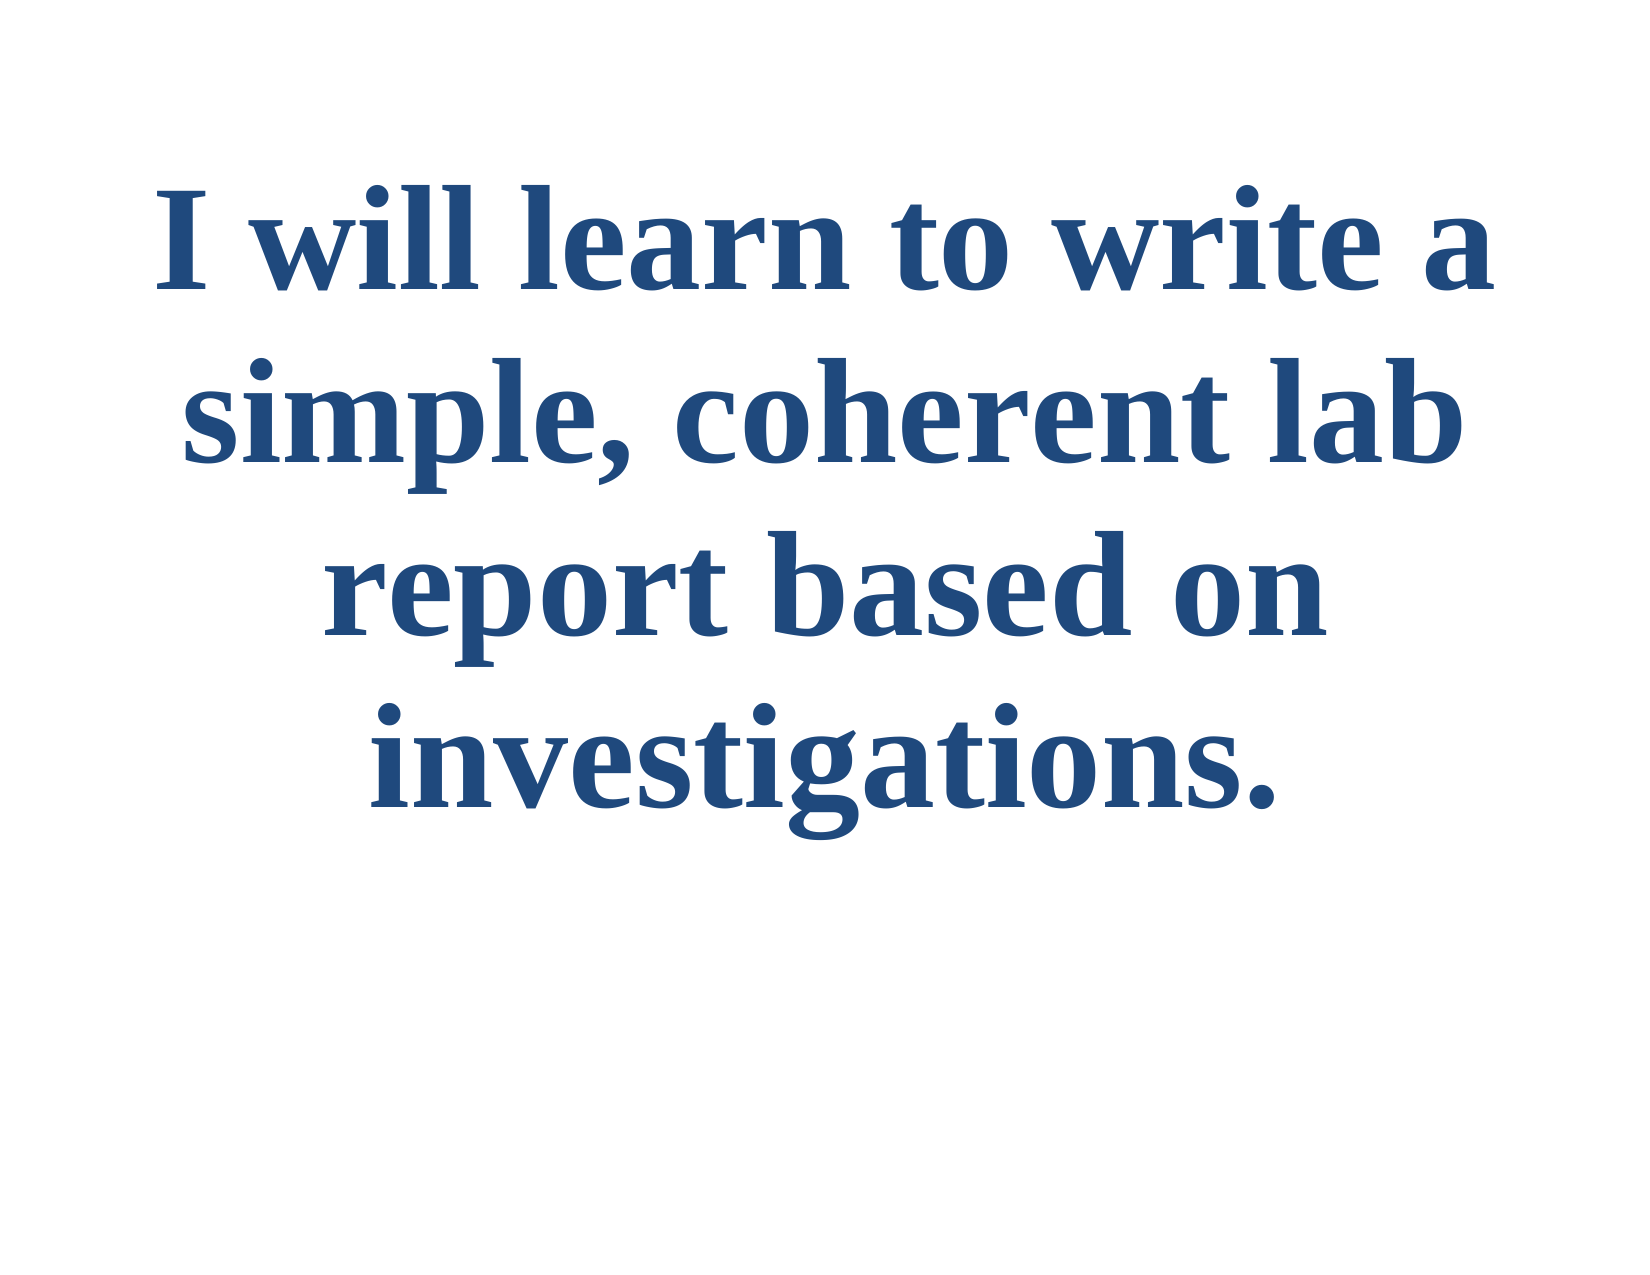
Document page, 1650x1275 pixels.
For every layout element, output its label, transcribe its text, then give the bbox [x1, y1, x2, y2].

text I will learn to write a simple, coherent lab report based on investigations. [150, 150, 1500, 840]
